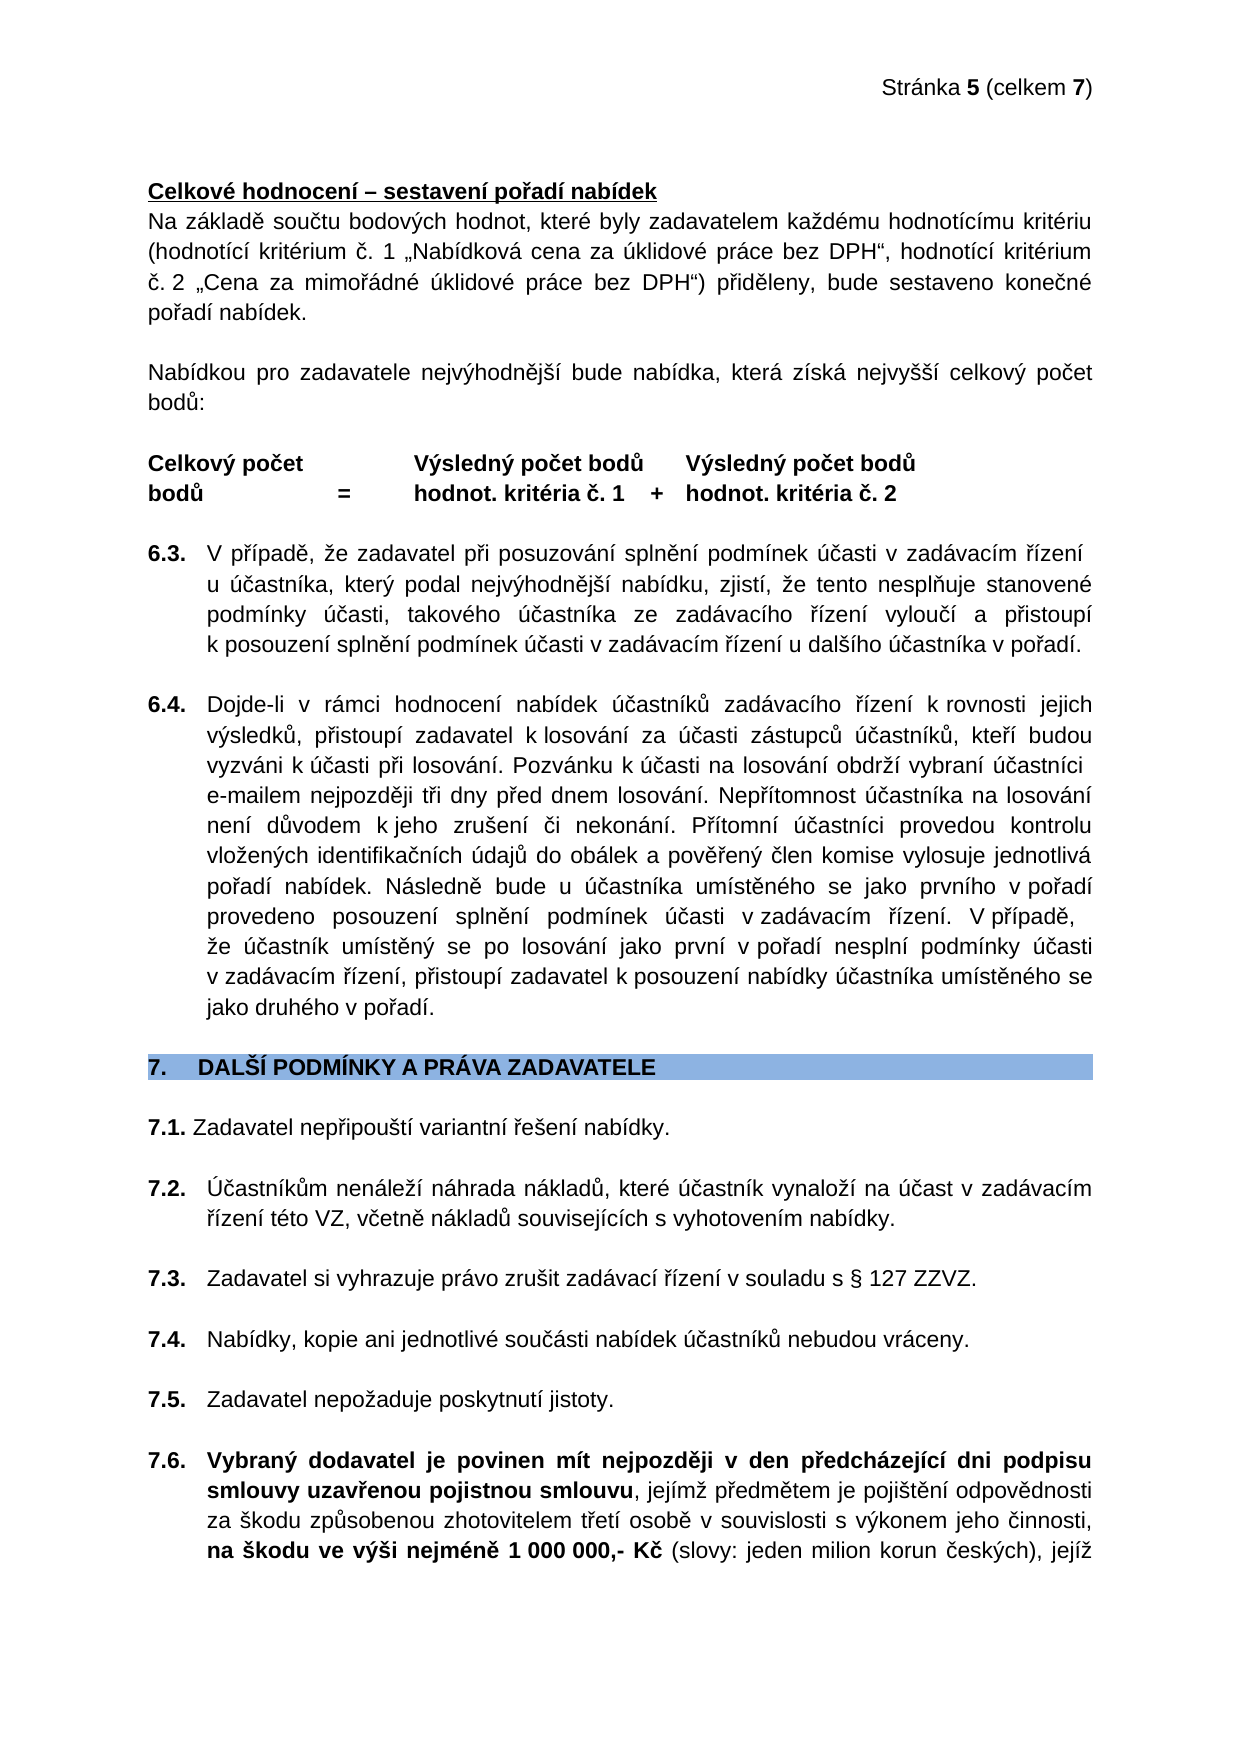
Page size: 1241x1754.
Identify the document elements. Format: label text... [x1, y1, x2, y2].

subtitle DALŠÍ PODMÍNKY A PRÁVA ZADAVATELE [148, 1054, 1093, 1080]
text 6.3. V případě, že zadavatel při posuzování splnění podmínek účasti v zadávacím řízení u účastníka, který podal nejvýhodnější nabídku, zjistí, že tento nesplňuje stanovené podmínky účasti, takového účastníka ze zadávacího řízení vyloučí a přistoupí k posouzení splnění podmínek účasti v zadávacím řízení u dalšího účastníka v pořadí. [148, 540, 1093, 657]
text Celkové hodnocení – sestavení pořadí nabídek [148, 178, 1093, 204]
text Nabídkou pro zadavatele nejvýhodnější bude nabídka, která získá nejvyšší celkový počet bodů: [148, 359, 1093, 416]
text bodů = hodnot. kritéria č. 1 + hodnot. kritéria č. 2 [148, 480, 1093, 506]
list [148, 1447, 1093, 1563]
list Účastníkům nenáleží náhrada nákladů, které účastník vynaloží na účast v zadávacím řízení této VZ, včetně nákladů souvisejících s vyhotovením nabídky. [148, 1175, 1093, 1231]
list Zadavatel si vyhrazuje právo zrušit zadávací řízení v souladu s § 127 ZZVZ. [148, 1265, 1093, 1292]
text Celkový počet Výsledný počet bodů Výsledný počet bodů [148, 450, 1093, 476]
list Zadavatel nepožaduje poskytnutí jistoty. [148, 1386, 1093, 1412]
list Nabídky, kopie ani jednotlivé součásti nabídek účastníků nebudou vráceny. [148, 1326, 1093, 1352]
text Na základě součtu bodových hodnot, které byly zadavatelem každému hodnotícímu kritériu (hodnotící kritérium č. 1 „Nabídková cena za úklidové práce bez DPH“, hodnotící kritérium č. 2 „Cena za mimořádné úklidové práce bez DPH“) přiděleny, bude sestaveno konečné pořadí nabídek. [148, 208, 1093, 325]
list Zadavatel nepřipouští variantní řešení nabídky. [148, 1114, 1093, 1141]
text 6.4. Dojde-li v rámci hodnocení nabídek účastníků zadávacího řízení k rovnosti jejich výsledků, přistoupí zadavatel k losování za účasti zástupců účastníků, kteří budou vyzváni k účasti při losování. Pozvánku k účasti na losování obdrží vybraní účastníci e-mailem nejpozději tři dny před dnem losování. Nepřítomnost účastníka na losování není důvodem k jeho zrušení či nekonání. Přítomní účastníci provedou kontrolu vložených identifikačních údajů do obálek a pověřený člen komise vylosuje jednotlivá pořadí nabídek. Následně bude u účastníka umístěného se jako prvního v pořadí provedeno posouzení splnění podmínek účasti v zadávacím řízení. V případě, že účastník umístěný se po losování jako první v pořadí nesplní podmínky účasti v zadávacím řízení, přistoupí zadavatel k posouzení nabídky účastníka umístěného se jako druhého v pořadí. [148, 691, 1093, 1020]
